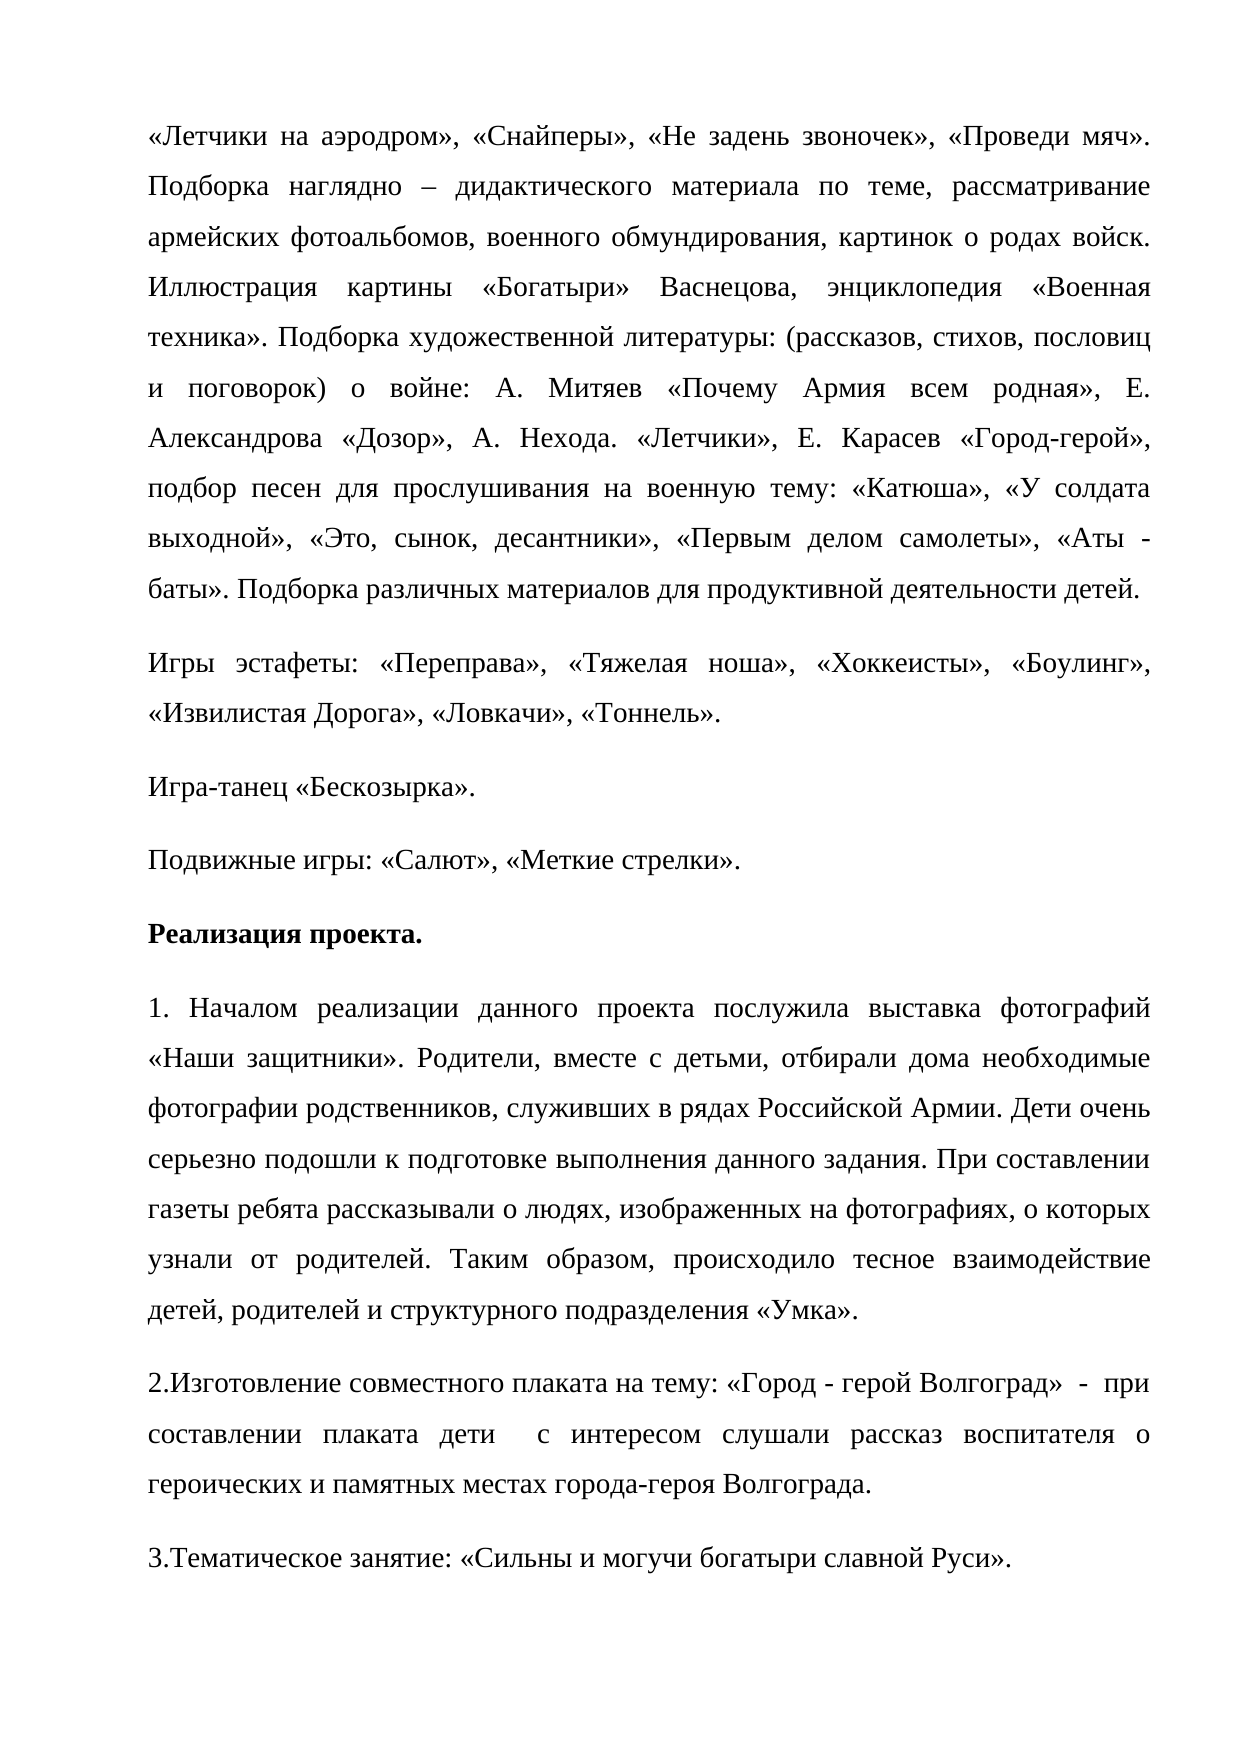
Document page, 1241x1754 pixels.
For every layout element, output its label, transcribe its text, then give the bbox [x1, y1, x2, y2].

text Подвижные игры: «Салют», «Меткие стрелки». [148, 842, 1152, 876]
text 2.Изготовление совместного плаката на тему: «Город - герой Волгоград» - при составлении плаката дети с интересом слушали рассказ воспитателя о героических и памятных местах города-героя Волгограда. [148, 1366, 1152, 1500]
text Игра-танец «Бескозырка». [148, 769, 1152, 802]
text 3.Тематическое занятие: «Сильны и могучи богатыри славной Руси». [148, 1540, 1152, 1573]
text Игры эстафеты: «Переправа», «Тяжелая ноша», «Хоккеисты», «Боулинг», «Извилистая Дорога», «Ловкачи», «Тоннель». [148, 645, 1152, 728]
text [148, 118, 1152, 604]
text Реализация проекта. [148, 916, 1152, 950]
text 1. Началом реализации данного проекта послужила выставка фотографий «Наши защитники». Родители, вместе с детьми, отбирали дома необходимые фотографии родственников, служивших в рядах Российской Армии. Дети очень серьезно подошли к подготовке выполнения данного задания. При составлении газеты ребята рассказывали о людях, изображенных на фотографиях, о которых узнали от родителей. Таким образом, происходило тесное взаимодействие детей, родителей и структурного подразделения «Умка». [148, 990, 1152, 1325]
